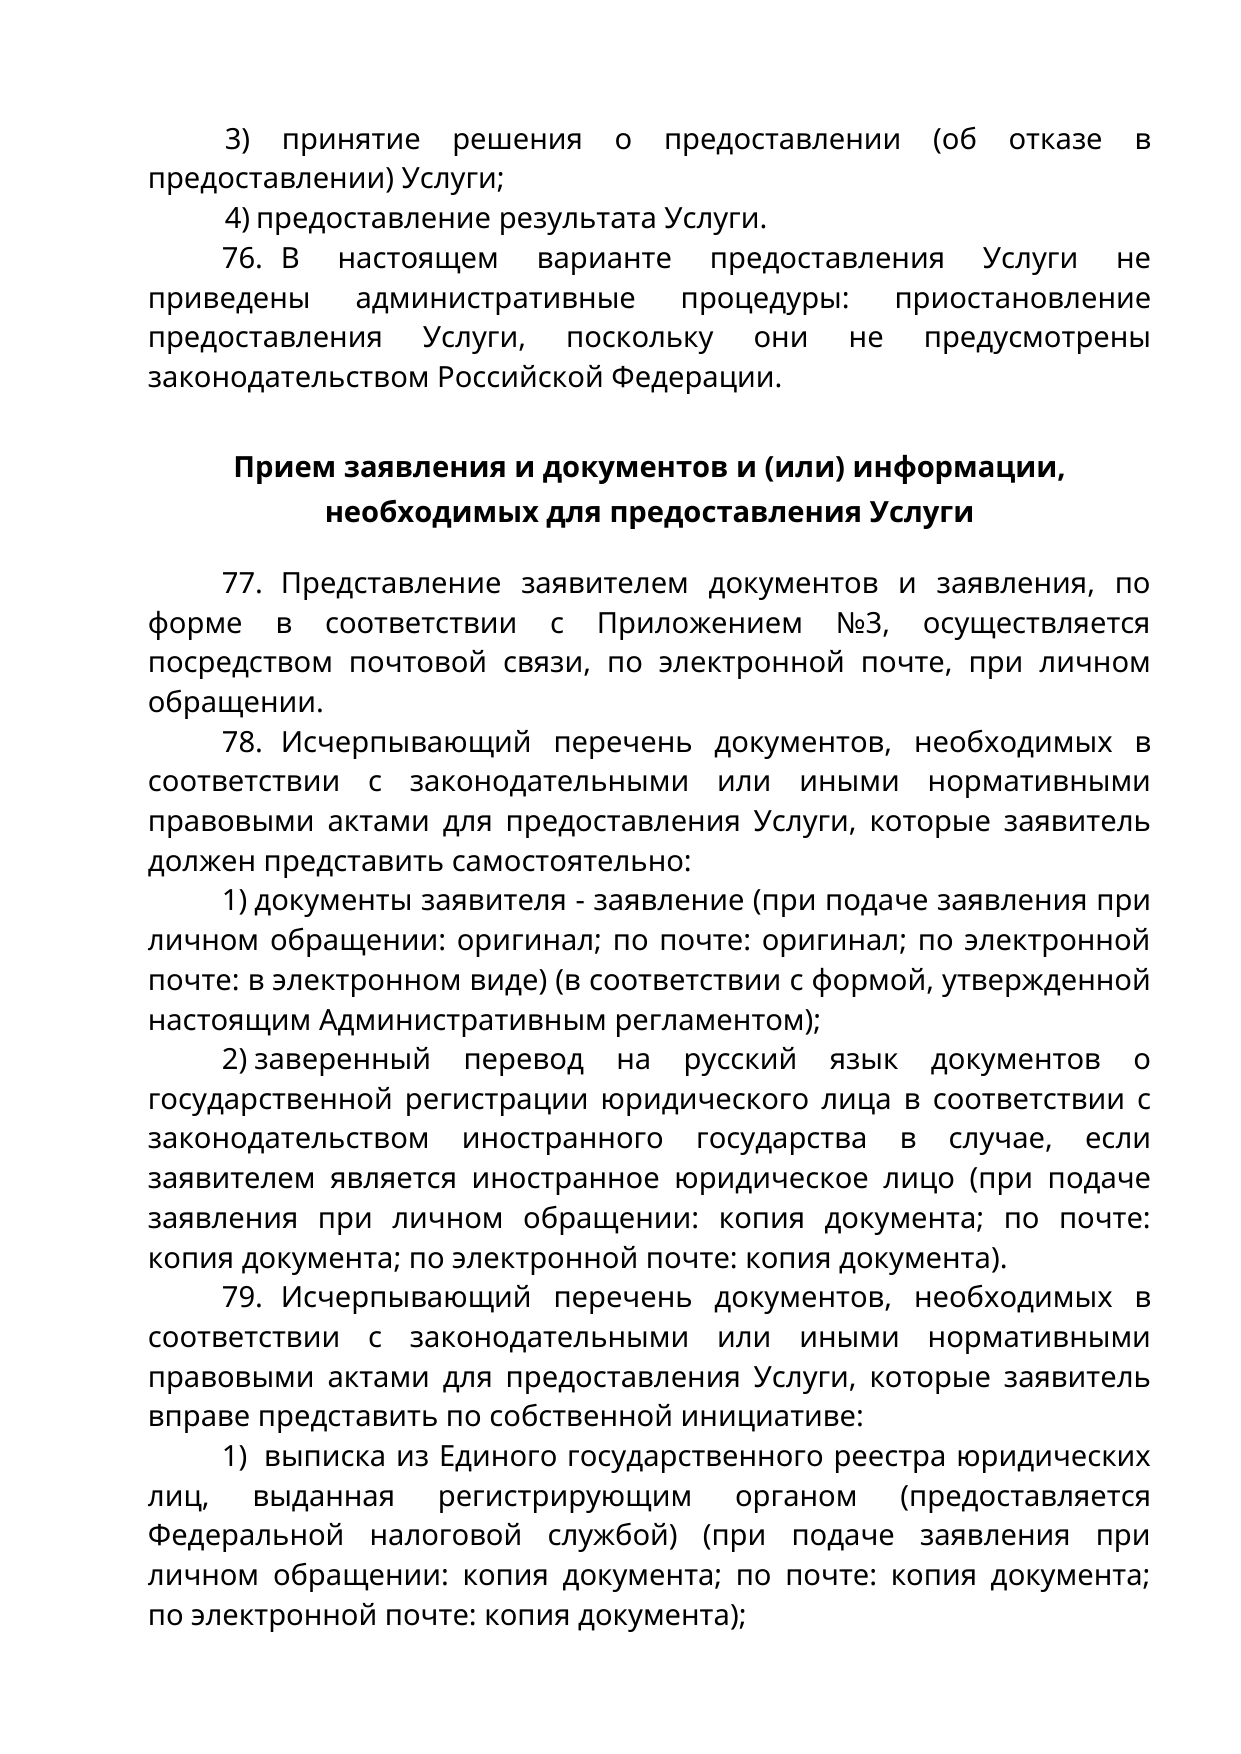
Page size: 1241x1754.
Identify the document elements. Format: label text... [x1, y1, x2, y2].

list В настоящем варианте предоставления Услуги не приведены административные процедуры: приостановление предоставления Услуги, поскольку они не предусмотрены законодательством Российской Федерации. [148, 237, 1152, 396]
list заверенный перевод на русский язык документов о государственной регистрации юридического лица в соответствии с законодательством иностранного государства в случае, если заявителем является иностранное юридическое лицо (при подаче заявления при личном обращении: копия документа; по почте: копия документа; по электронной почте: копия документа). [148, 1038, 1152, 1277]
text 4) предоставление результата Услуги. [148, 197, 1152, 237]
list выписка из Единого государственного реестра юридических лиц, выданная регистрирующим органом (предоставляется Федеральной налоговой службой) (при подаче заявления при личном обращении: копия документа; по почте: копия документа; по электронной почте: копия документа); [148, 1435, 1152, 1634]
list Исчерпывающий перечень документов, необходимых в соответствии с законодательными или иными нормативными правовыми актами для предоставления Услуги, которые заявитель должен представить самостоятельно: [148, 721, 1152, 880]
text 3) принятие решения о предоставлении (об отказе в предоставлении) Услуги; [148, 118, 1152, 197]
list документы заявителя - заявление (при подаче заявления при личном обращении: оригинал; по почте: оригинал; по электронной почте: в электронном виде) (в соответствии с формой, утвержденной настоящим Административным регламентом); [148, 880, 1152, 1038]
text Прием заявления и документов и (или) информации, необходимых для предоставления Услуги [148, 446, 1152, 531]
list Исчерпывающий перечень документов, необходимых в соответствии с законодательными или иными нормативными правовыми актами для предоставления Услуги, которые заявитель вправе представить по собственной инициативе: [148, 1277, 1152, 1435]
list Представление заявителем документов и заявления, по форме в соответствии с Приложением №3, осуществляется посредством почтовой связи, по электронной почте, при личном обращении. [148, 562, 1152, 721]
